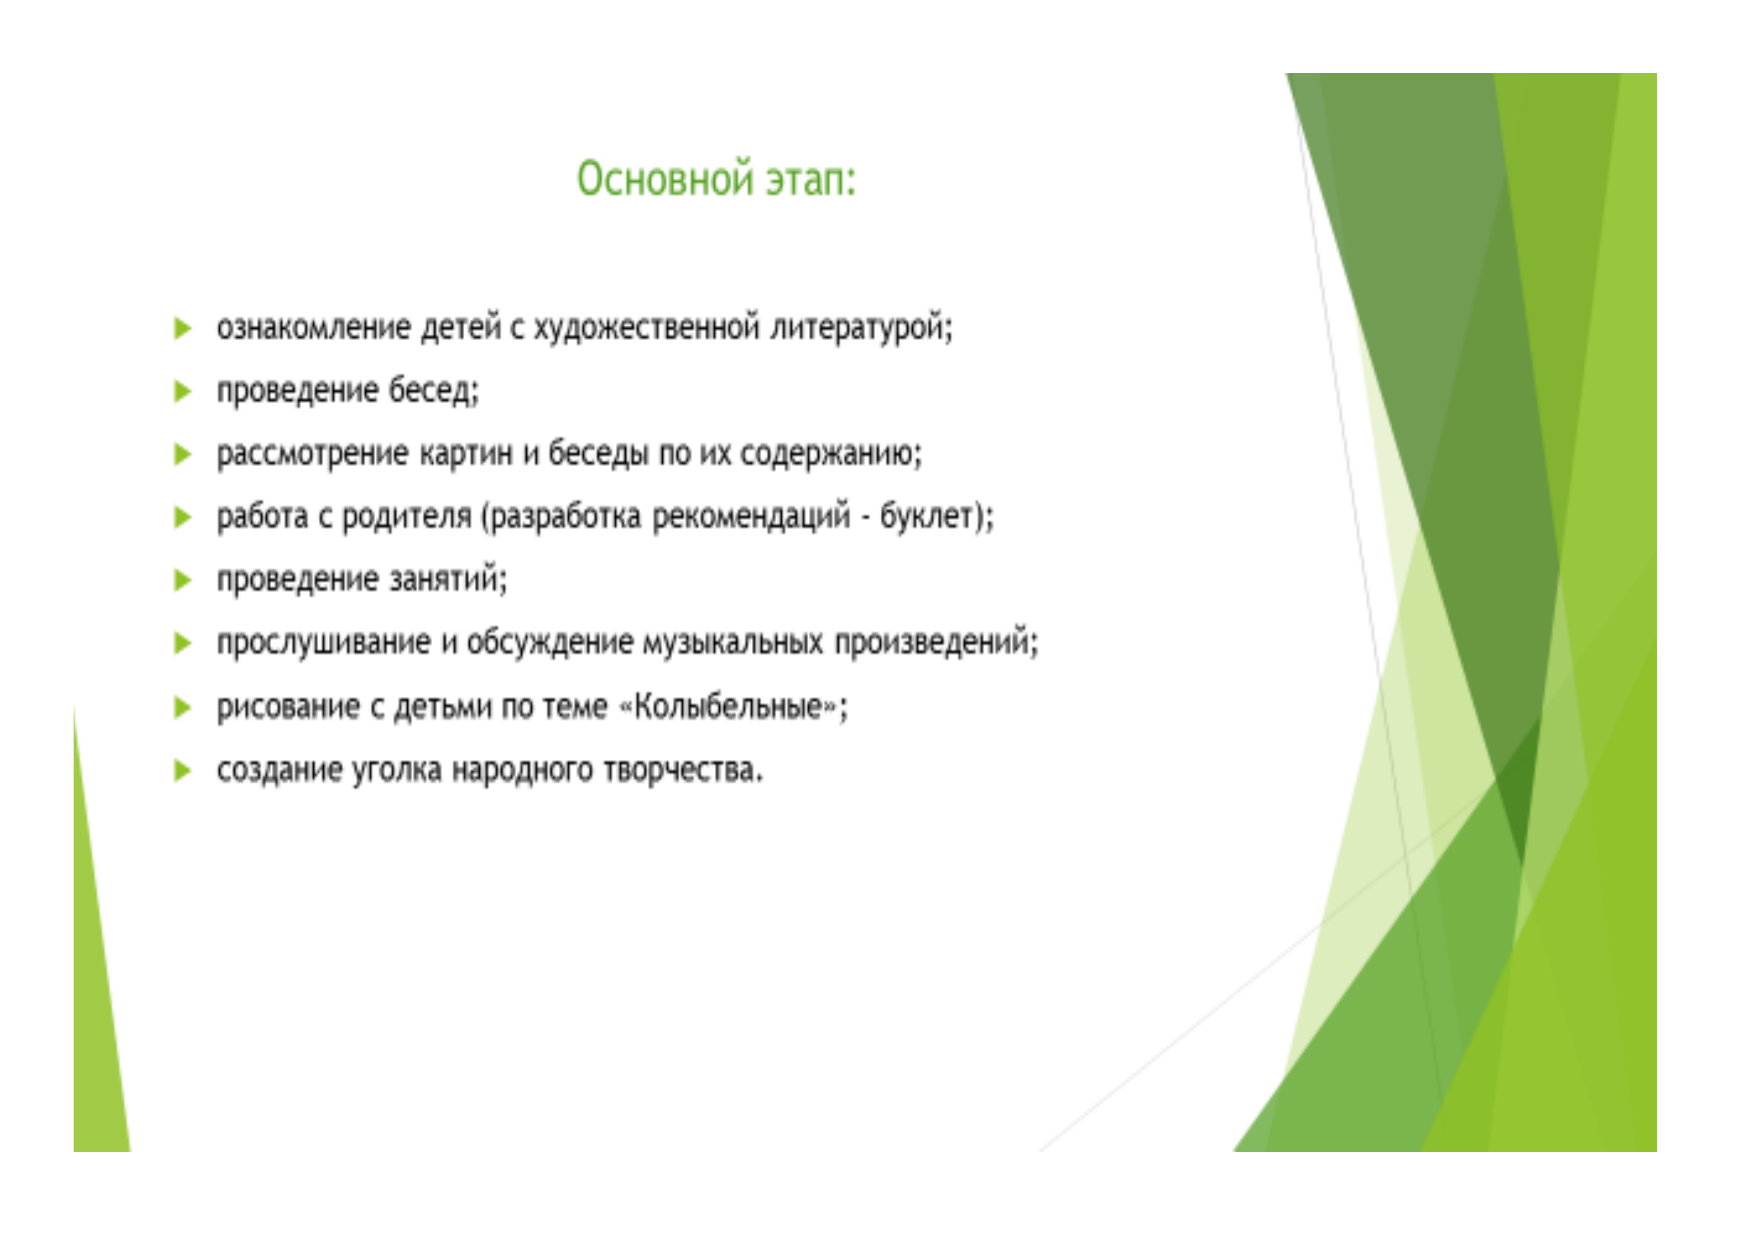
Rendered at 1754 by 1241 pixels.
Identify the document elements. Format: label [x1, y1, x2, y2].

picture [73, 73, 1657, 1152]
